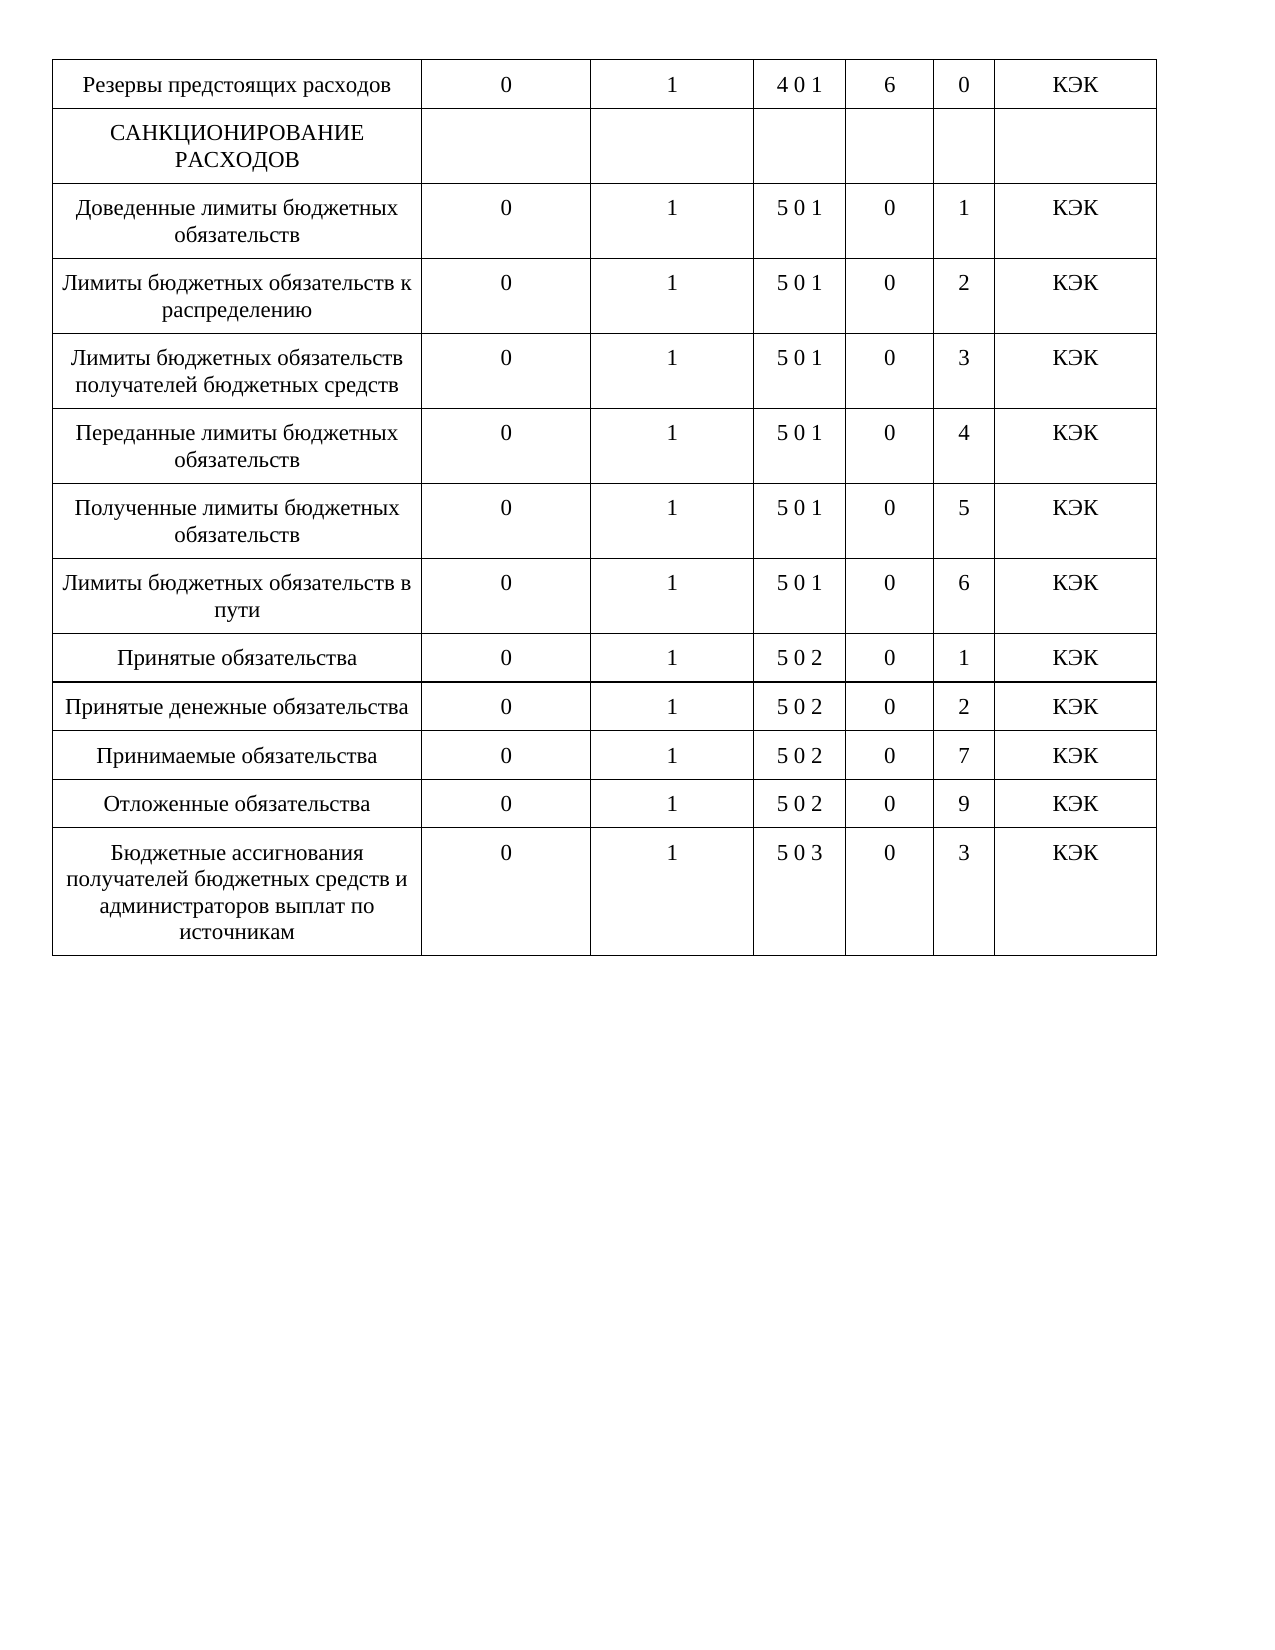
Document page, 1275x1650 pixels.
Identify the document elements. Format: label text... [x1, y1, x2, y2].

table_cell [995, 109, 1156, 183]
table_cell Резервы предстоящих расходов [53, 60, 421, 108]
table_cell 0 [846, 559, 933, 633]
table_cell 0 [846, 334, 933, 408]
table_cell 1 [591, 731, 753, 779]
table_cell Полученные лимиты бюджетных обязательств [53, 484, 421, 558]
table_cell 1 [934, 184, 994, 258]
table_cell КЭК [995, 634, 1156, 681]
table_cell [591, 109, 753, 183]
table_cell 0 [934, 60, 994, 108]
table_cell 0 [422, 780, 590, 827]
table_cell 0 [422, 484, 590, 558]
table_cell 1 [934, 634, 994, 681]
table_cell КЭК [995, 184, 1156, 258]
table_cell Лимиты бюджетных обязательств к распределению [53, 259, 421, 333]
table_cell 0 [422, 334, 590, 408]
table_cell 5 0 1 [754, 184, 845, 258]
table_cell КЭК [995, 409, 1156, 483]
table_cell 6 [846, 60, 933, 108]
table_cell 1 [591, 634, 753, 681]
table_cell 5 0 1 [754, 559, 845, 633]
table_cell 6 [934, 559, 994, 633]
table_cell КЭК [995, 683, 1156, 730]
table_cell 0 [846, 731, 933, 779]
table_cell КЭК [995, 60, 1156, 108]
table_cell 1 [591, 409, 753, 483]
table_cell 0 [846, 409, 933, 483]
table_cell 0 [846, 259, 933, 333]
table_cell 0 [422, 828, 590, 955]
table_cell 5 0 1 [754, 334, 845, 408]
table_cell 1 [591, 60, 753, 108]
table_cell 0 [422, 634, 590, 681]
table_cell 0 [846, 184, 933, 258]
table_cell КЭК [995, 731, 1156, 779]
table_cell 5 0 1 [754, 409, 845, 483]
table_cell Принятые денежные обязательства [53, 683, 421, 730]
table_cell Доведенные лимиты бюджетных обязательств [53, 184, 421, 258]
table_cell КЭК [995, 828, 1156, 955]
table_cell Лимиты бюджетных обязательств получателей бюджетных средств [53, 334, 421, 408]
table_cell [934, 109, 994, 183]
table_cell 1 [591, 184, 753, 258]
table_cell 9 [934, 780, 994, 827]
table_cell 5 0 3 [754, 828, 845, 955]
table_cell 0 [422, 184, 590, 258]
table_cell 5 0 2 [754, 634, 845, 681]
table_cell 1 [591, 484, 753, 558]
table_cell 0 [422, 683, 590, 730]
table_cell САНКЦИОНИРОВАНИЕ РАСХОДОВ [53, 109, 421, 183]
table_cell 4 [934, 409, 994, 483]
table_cell 0 [846, 683, 933, 730]
table_cell 2 [934, 683, 994, 730]
table_cell [846, 109, 933, 183]
table_cell 0 [846, 828, 933, 955]
table_cell 0 [422, 60, 590, 108]
table_cell 0 [422, 731, 590, 779]
table_cell КЭК [995, 559, 1156, 633]
table_cell 5 0 2 [754, 731, 845, 779]
table_cell Отложенные обязательства [53, 780, 421, 827]
table_cell КЭК [995, 259, 1156, 333]
table_cell 1 [591, 780, 753, 827]
table_cell 1 [591, 828, 753, 955]
table_cell 0 [422, 259, 590, 333]
table_cell 1 [591, 683, 753, 730]
table_cell 7 [934, 731, 994, 779]
table_cell КЭК [995, 334, 1156, 408]
table_cell 5 0 1 [754, 259, 845, 333]
table_cell Принятые обязательства [53, 634, 421, 681]
table_cell 0 [846, 634, 933, 681]
table_cell 1 [591, 559, 753, 633]
table_cell 4 0 1 [754, 60, 845, 108]
table_cell 2 [934, 259, 994, 333]
table_cell КЭК [995, 484, 1156, 558]
table_cell Лимиты бюджетных обязательств в пути [53, 559, 421, 633]
table_cell Бюджетные ассигнования получателей бюджетных средств и администраторов выплат по источникам [53, 828, 421, 955]
table_cell КЭК [995, 780, 1156, 827]
table_cell 0 [422, 559, 590, 633]
table_cell 5 0 1 [754, 484, 845, 558]
table_cell 5 0 2 [754, 683, 845, 730]
table_cell 5 [934, 484, 994, 558]
table_cell Переданные лимиты бюджетных обязательств [53, 409, 421, 483]
table_cell 3 [934, 334, 994, 408]
table_cell [754, 109, 845, 183]
table_cell 0 [422, 409, 590, 483]
table_cell 3 [934, 828, 994, 955]
table_cell 1 [591, 259, 753, 333]
table_cell 1 [591, 334, 753, 408]
table_cell Принимаемые обязательства [53, 731, 421, 779]
table_cell [422, 109, 590, 183]
table_cell 5 0 2 [754, 780, 845, 827]
table_cell 0 [846, 780, 933, 827]
table_cell 0 [846, 484, 933, 558]
